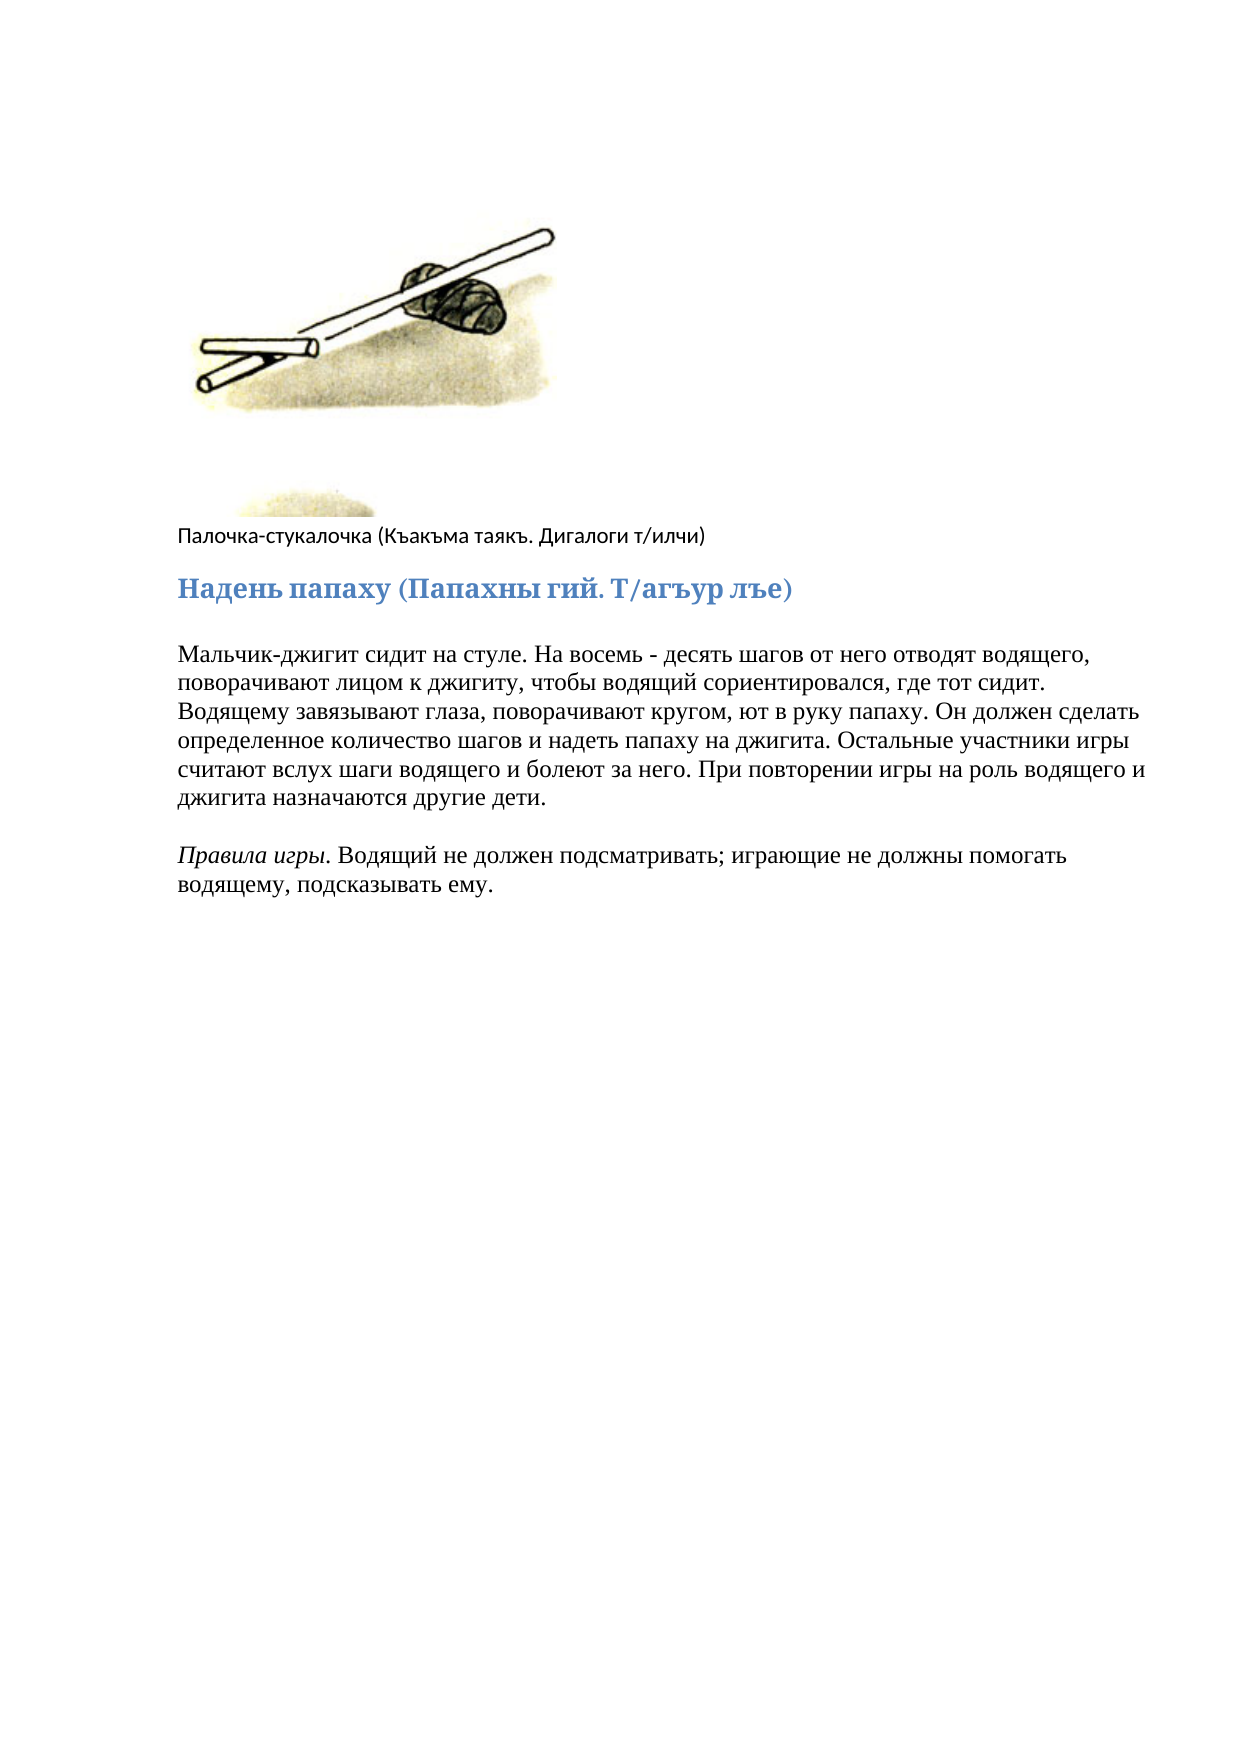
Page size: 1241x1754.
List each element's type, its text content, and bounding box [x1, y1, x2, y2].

text Правила игры. Водящий не должен подсматривать; играющие не должны помогать водящему, подсказывать ему. [177, 840, 1152, 898]
text Мальчик-джигит сидит на стуле. На восемь - десять шагов от него отводят водящего, поворачивают лицом к джигиту, чтобы водящий сориентировался, где тот сидит. Водящему завязывают глаза, поворачивают кругом, ют в руку папаху. Он должен сделать определенное количество шагов и надеть папаху на джигита. Остальные участники игры считают вслух шаги водящего и болеют за него. При повторении игры на роль водящего и джигита назначаются другие дети. [177, 639, 1152, 811]
subtitle Надень папаху (Папахны гий. Т/агъур лъе) [177, 574, 1152, 605]
picture [177, 118, 557, 517]
